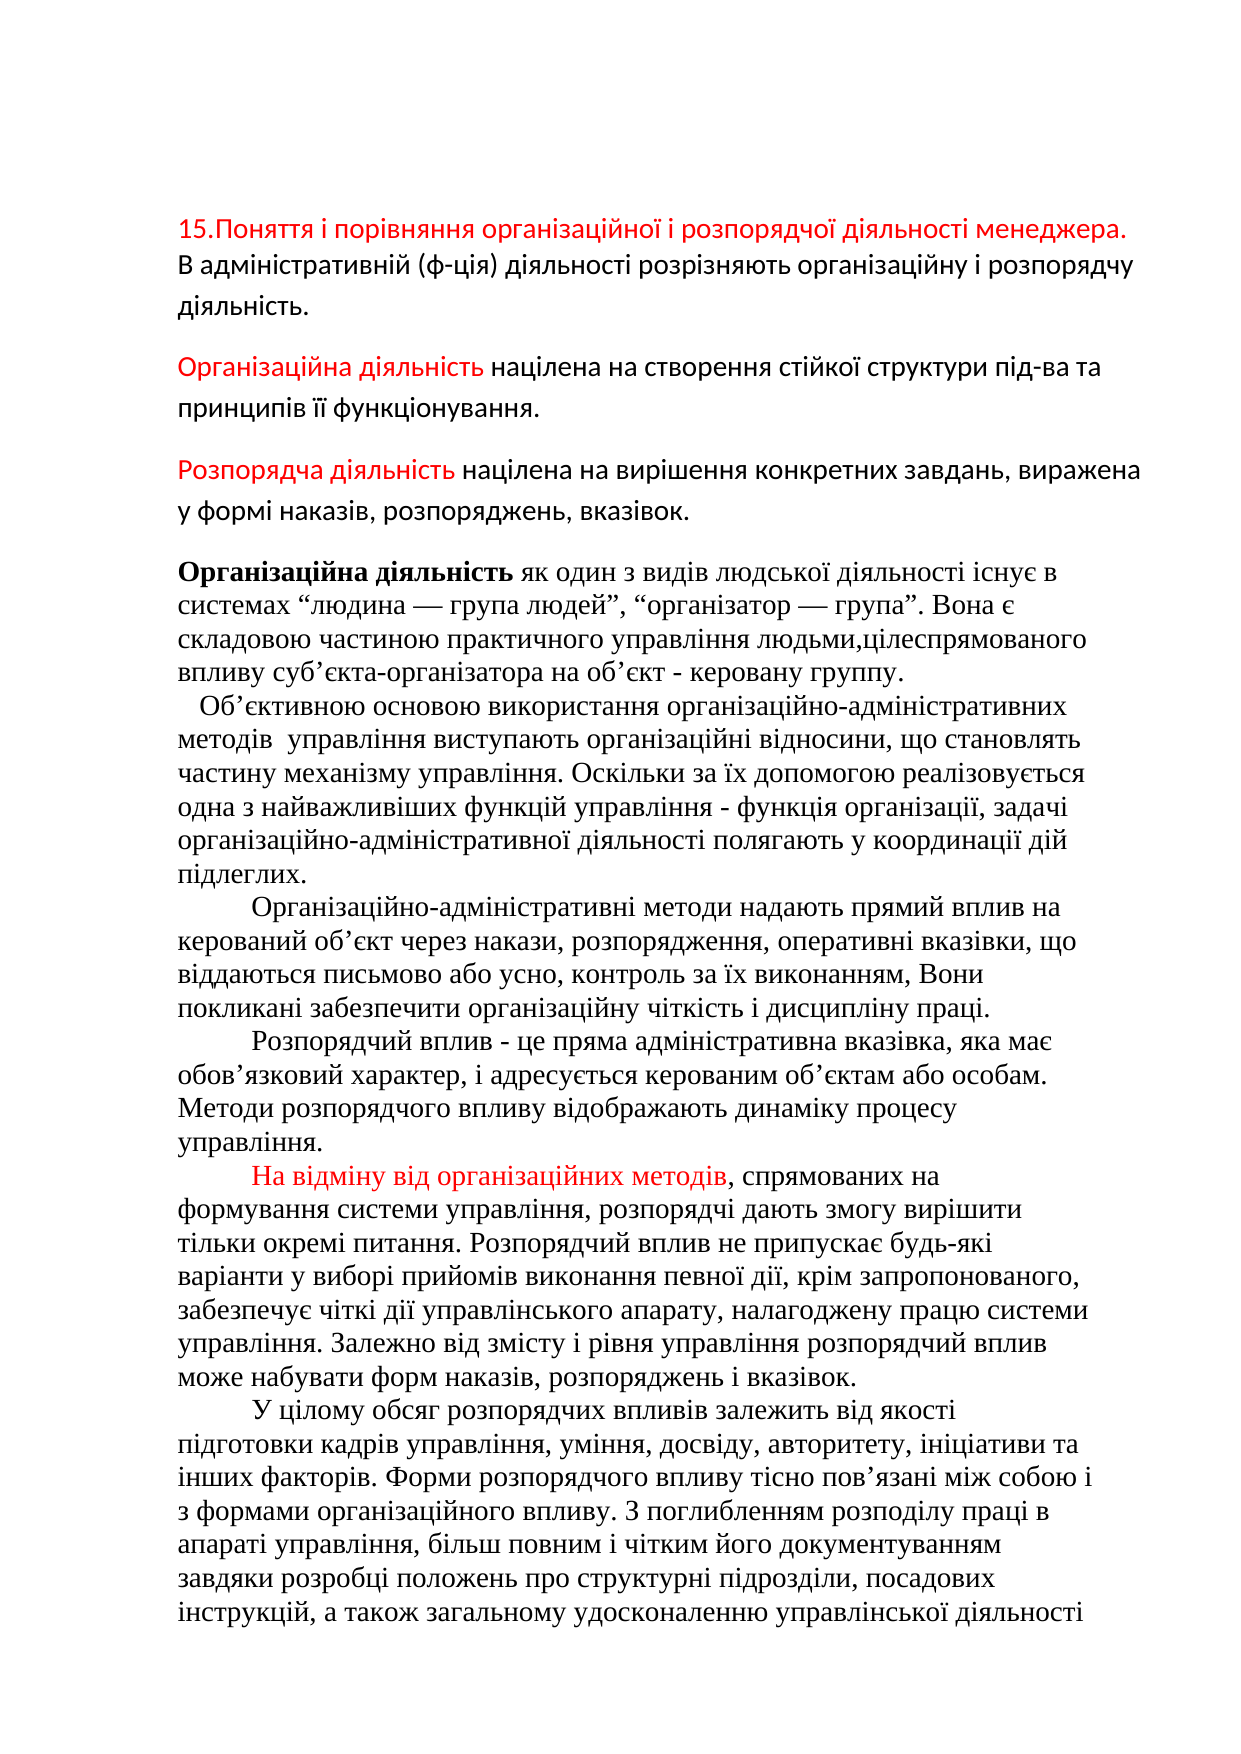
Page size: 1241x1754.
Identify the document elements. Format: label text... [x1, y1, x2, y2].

text Органiзацiйна дiяльнiсть як один з видiв людської дiяльностi iснує в системах “людина — група людей”, “органiзатор — група”. Вона є складовою частиною практичного управлiння людьми,цiлеспрямованого впливу суб’єкта-органiзатора на об’єкт - керовану группу. [177, 554, 1097, 688]
list Поняття і порівняння організаційної і розпорядчої діяльності менеджера. [177, 210, 1152, 246]
text В адміністративній (ф-ція) діяльності розрізняють організаційну і розпорядчу діяльність. [177, 246, 1152, 322]
text Розпорядча діяльність націлена на вирішення конкретних завдань, виражена у формі наказів, розпоряджень, вказівок. [177, 451, 1152, 528]
text Організаційна діяльність націлена на створення стійкої структури під-ва та принципів її функціонування. [177, 348, 1152, 425]
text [177, 688, 1097, 1627]
